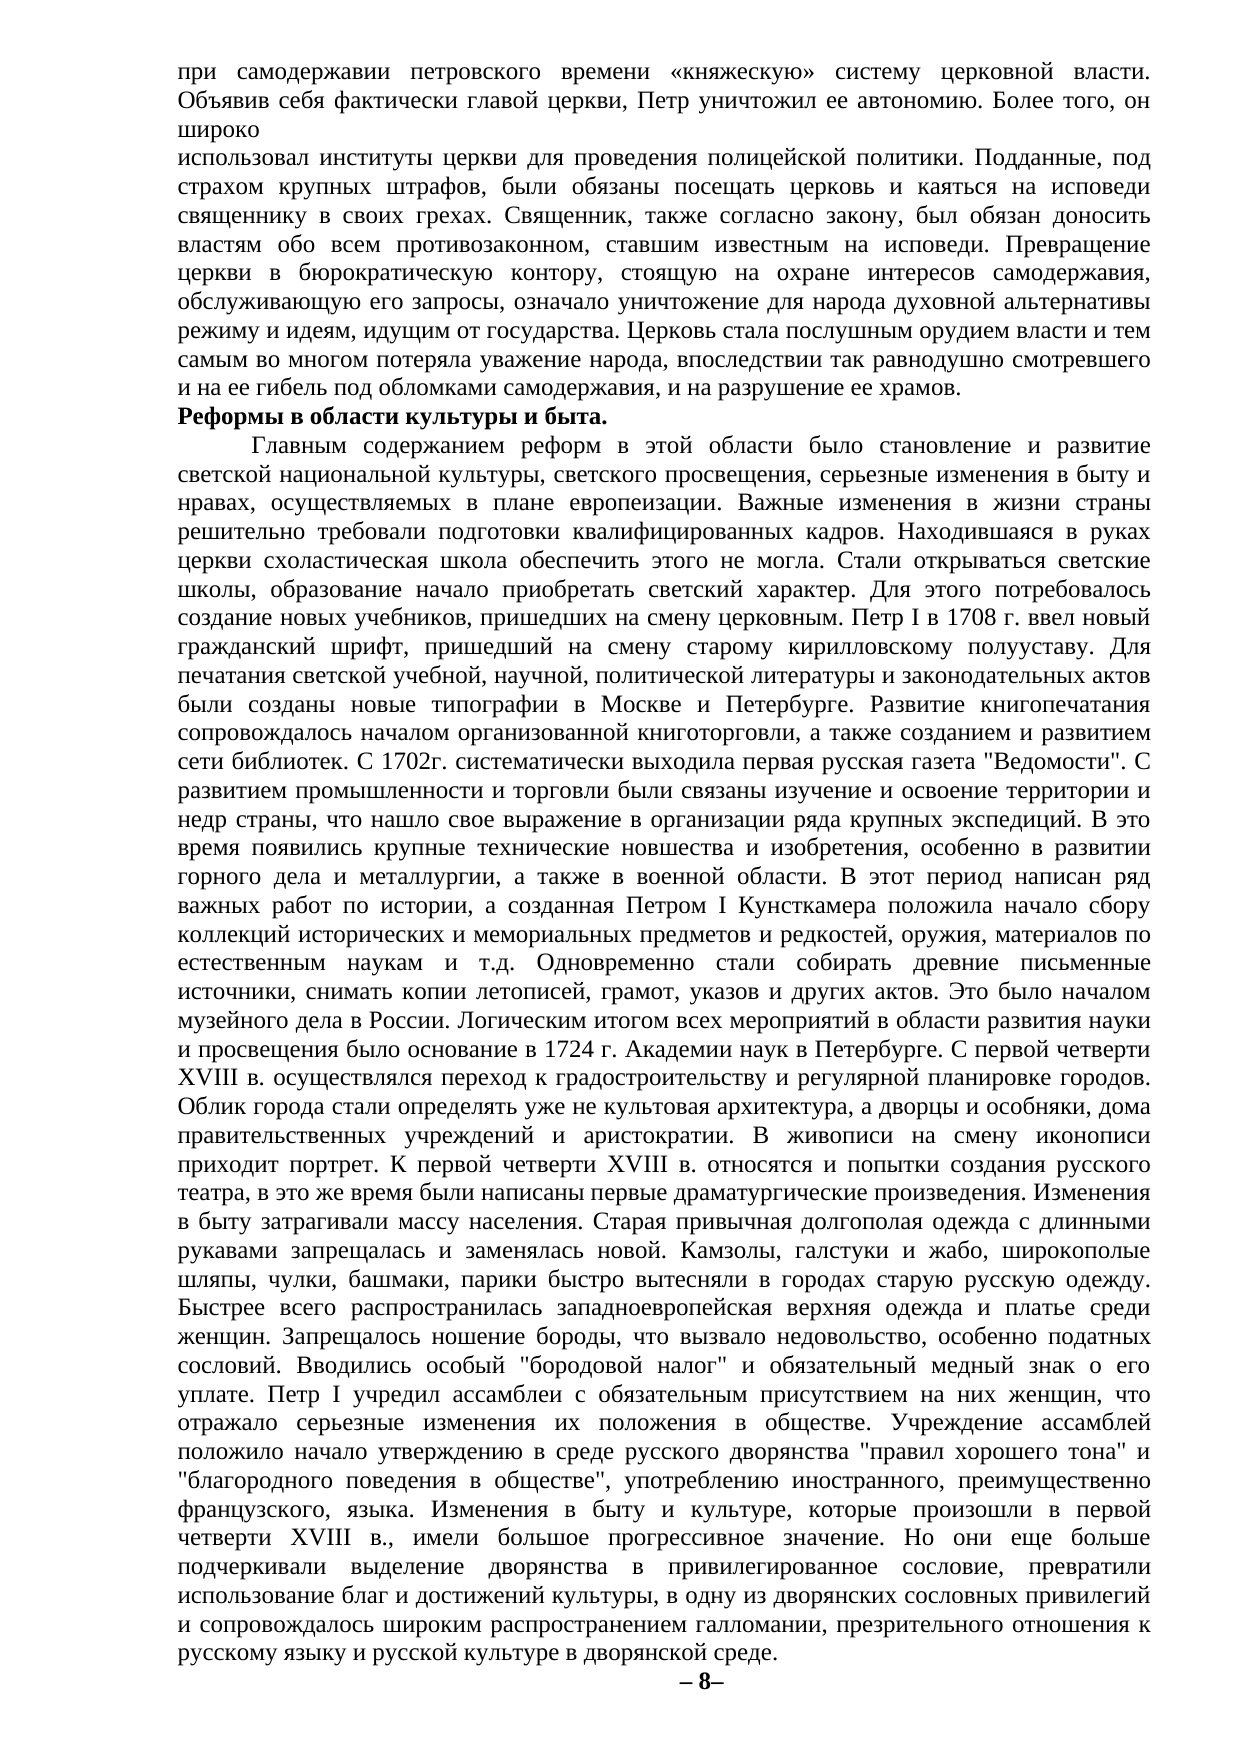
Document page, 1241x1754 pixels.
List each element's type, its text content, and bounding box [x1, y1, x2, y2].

text использовал институты церкви для проведения полицейской политики. Подданные, под страхом крупных штрафов, были обязаны посещать церковь и каяться на исповеди священнику в своих грехах. Священник, также согласно закону, был обязан доносить властям обо всем противозаконном, ставшим известным на исповеди. Превращение церкви в бюрократическую контору, стоящую на охране интересов самодержавия, обслуживающую его запросы, означало уничтожение для народа духовной альтернативы режиму и идеям, идущим от государства. Церковь стала послушным орудием власти и тем самым во многом потеряла уважение народа, впоследствии так равнодушно смотревшего и на ее гибель под обломками самодержавия, и на разрушение ее храмов. [177, 142, 1152, 401]
text Реформы в области культуры и быта. [177, 401, 1152, 430]
text при самодержавии петровского времени «княжескую» систему церковной власти. Объявив себя фактически главой церкви, Петр уничтожил ее автономию. Более того, он широко [177, 56, 1152, 142]
text – 8– [177, 1666, 1152, 1695]
text Главным содержанием реформ в этой области было становление и развитие светской национальной культуры, светского просвещения, серьезные изменения в быту и нравах, осуществляемых в плане европеизации. Важные изменения в жизни страны решительно требовали подготовки квалифицированных кадров. Находившаяся в руках церкви схоластическая школа обеспечить этого не могла. Стали открываться светские школы, образование начало приобретать светский характер. Для этого потребовалось создание новых учебников, пришедших на смену церковным. Петр I в . ввел новый гражданский шрифт, пришедший на смену старому кирилловскому полууставу. Для печатания светской учебной, научной, политической литературы и законодательных актов были созданы новые типографии в Москве и Петербурге. Развитие книгопечатания сопровождалось началом организованной книготорговли, а также созданием и развитием сети библиотек. С 1702г. систематически выходила первая русская газета "Ведомости". С развитием промышленности и торговли были связаны изучение и освоение территории и недр страны, что нашло свое выражение в организации ряда крупных экспедиций. В это время появились крупные технические новшества и изобретения, особенно в развитии горного дела и металлургии, а также в военной области. В этот период написан ряд важных работ по истории, а созданная Петром I Кунсткамера положила начало сбору коллекций исторических и мемориальных предметов и редкостей, оружия, материалов по естественным наукам и т.д. Одновременно стали собирать древние письменные источники, снимать копии летописей, грамот, указов и других актов. Это было началом музейного дела в России. Логическим итогом всех мероприятий в области развития науки и просвещения было основание в . Академии наук в Петербурге. С первой четверти XVIII в. осуществлялся переход к градостроительству и регулярной планировке городов. Облик города стали определять уже не культовая архитектура, а дворцы и особняки, дома правительственных учреждений и аристократии. В живописи на смену иконописи приходит портрет. К первой четверти XVIII в. относятся и попытки создания русского театра, в это же время были написаны первые драматургические произведения. Изменения в быту затрагивали массу населения. Старая привычная долгополая одежда с длинными рукавами запрещалась и заменялась новой. Камзолы, галстуки и жабо, широкополые шляпы, чулки, башмаки, парики быстро вытесняли в городах старую русскую одежду. Быстрее всего распространилась западноевропейская верхняя одежда и платье среди женщин. Запрещалось ношение бороды, что вызвало недовольство, особенно податных сословий. Вводились особый "бородовой налог" и обязательный медный знак о его уплате. Петр I учредил ассамблеи с обязательным присутствием на них женщин, что отражало серьезные изменения их положения в обществе. Учреждение ассамблей положило начало утверждению в среде русского дворянства "правил хорошего тона" и "благородного поведения в обществе", употреблению иностранного, преимущественно французского, языка. Изменения в быту и культуре, которые произошли в первой четверти XVIII в., имели большое прогрессивное значение. Но они еще больше подчеркивали выделение дворянства в привилегированное сословие, превратили использование благ и достижений культуры, в одну из дворянских сословных привилегий и сопровождалось широким распространением галломании, презрительного отношения к русскому языку и русской культуре в дворянской среде. [177, 430, 1152, 1666]
